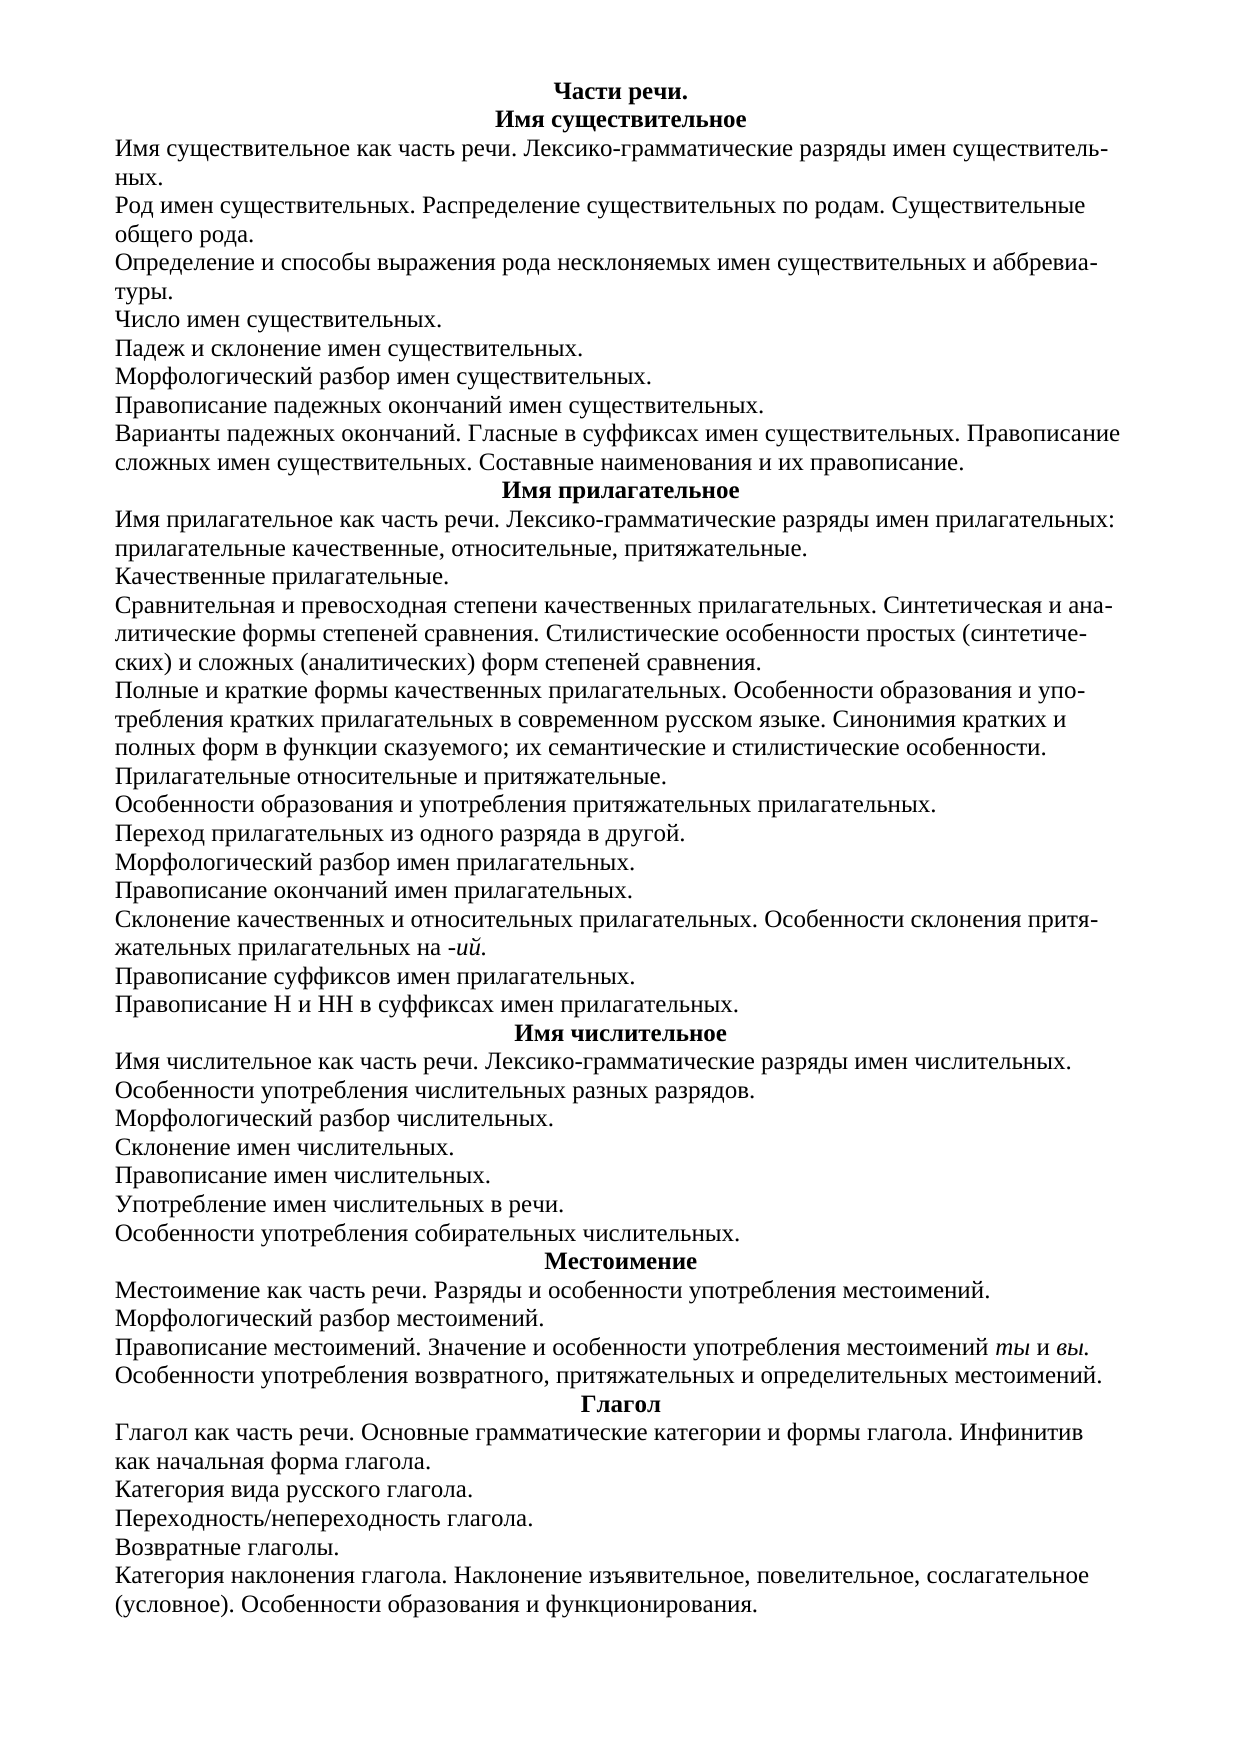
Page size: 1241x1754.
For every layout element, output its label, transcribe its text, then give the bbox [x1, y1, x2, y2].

text Возвратные глаголы. [114, 1532, 1124, 1561]
text Правописание падежных окончаний имен существительных. [114, 391, 1124, 419]
text Имя существительное [117, 105, 1124, 134]
text Род имен существительных. Распределение существительных по родам. Существительные общего рода. [114, 191, 1124, 248]
text Правописание местоимений. Значение и особенности употребления местоимений ты и вы. Особенности употребления возвратного, притяжательных и определительных местоимений. [114, 1332, 1124, 1389]
text Качественные прилагательные. [114, 562, 1124, 590]
text Правописание окончаний имен прилагательных. [114, 876, 1124, 904]
text Местоимение как часть речи. Разряды и особенности употребления местоимений. Морфологический разбор местоимений. [114, 1275, 1124, 1332]
text Глагол как часть речи. Основные грамматические категории и формы глагола. Инфинитив как начальная форма глагола. [114, 1418, 1124, 1475]
text Правописание имен числительных. [114, 1161, 1124, 1190]
text Глагол [117, 1389, 1124, 1418]
text Имя существительное как часть речи. Лексико-грамматические разряды имен существительных. [114, 134, 1124, 191]
text Полные и краткие формы качественных прилагательных. Особенности образования и употребления кратких прилагательных в современном русском языке. Синонимия кратких и полных форм в функции сказуемого; их семантические и стилистические особенности. Прилагательные относительные и притяжательные. [114, 676, 1124, 790]
text Сравнительная и превосходная степени качественных прилагательных. Синтетическая и аналитические формы степеней сравнения. Стилистические особенности простых (синтетических) и сложных (аналитических) форм степеней сравнения. [114, 590, 1124, 676]
text Части речи. [117, 77, 1124, 105]
text Имя прилагательное как часть речи. Лексико-грамматические разряды имен прилагательных: прилагательные качественные, относительные, притяжательные. [114, 505, 1124, 562]
text Определение и способы выражения рода несклоняемых имен существительных и аббревиатуры. [114, 248, 1124, 305]
text Морфологический разбор имен существительных. [114, 362, 1124, 391]
text Морфологический разбор имен прилагательных. [114, 847, 1124, 876]
text Правописание Н и НН в суффиксах имен прилагательных. [114, 990, 1124, 1018]
text Местоимение [117, 1247, 1124, 1275]
text Переход прилагательных из одного разряда в другой. [114, 819, 1124, 847]
text Падеж и склонение имен существительных. [114, 333, 1124, 362]
text Употребление имен числительных в речи. [114, 1190, 1124, 1218]
text Правописание суффиксов имен прилагательных. [114, 961, 1124, 990]
text Имя прилагательное [117, 476, 1124, 505]
text Число имен существительных. [114, 305, 1124, 333]
text Категория вида русского глагола. [114, 1475, 1124, 1504]
text Особенности употребления собирательных числительных. [114, 1218, 1124, 1247]
text Категория наклонения глагола. Наклонение изъявительное, повелительное, сослагательное (условное). Особенности образования и функционирования. [114, 1561, 1124, 1618]
text Склонение качественных и относительных прилагательных. Особенности склонения притяжательных прилагательных на -ий. [114, 904, 1124, 961]
text Переходность/непереходность глагола. [114, 1504, 1124, 1532]
text Морфологический разбор числительных. [114, 1104, 1124, 1133]
text Имя числительное как часть речи. Лексико-грамматические разряды имен числительных. Особенности употребления числительных разных разрядов. [114, 1047, 1124, 1104]
text Особенности образования и употребления притяжательных прилагательных. [114, 790, 1124, 819]
text Склонение имен числительных. [114, 1133, 1124, 1161]
text Имя числительное [117, 1018, 1124, 1047]
text Варианты падежных окончаний. Гласные в суффиксах имен существительных. Правописание сложных имен существительных. Составные наименования и их правописание. [114, 419, 1124, 476]
